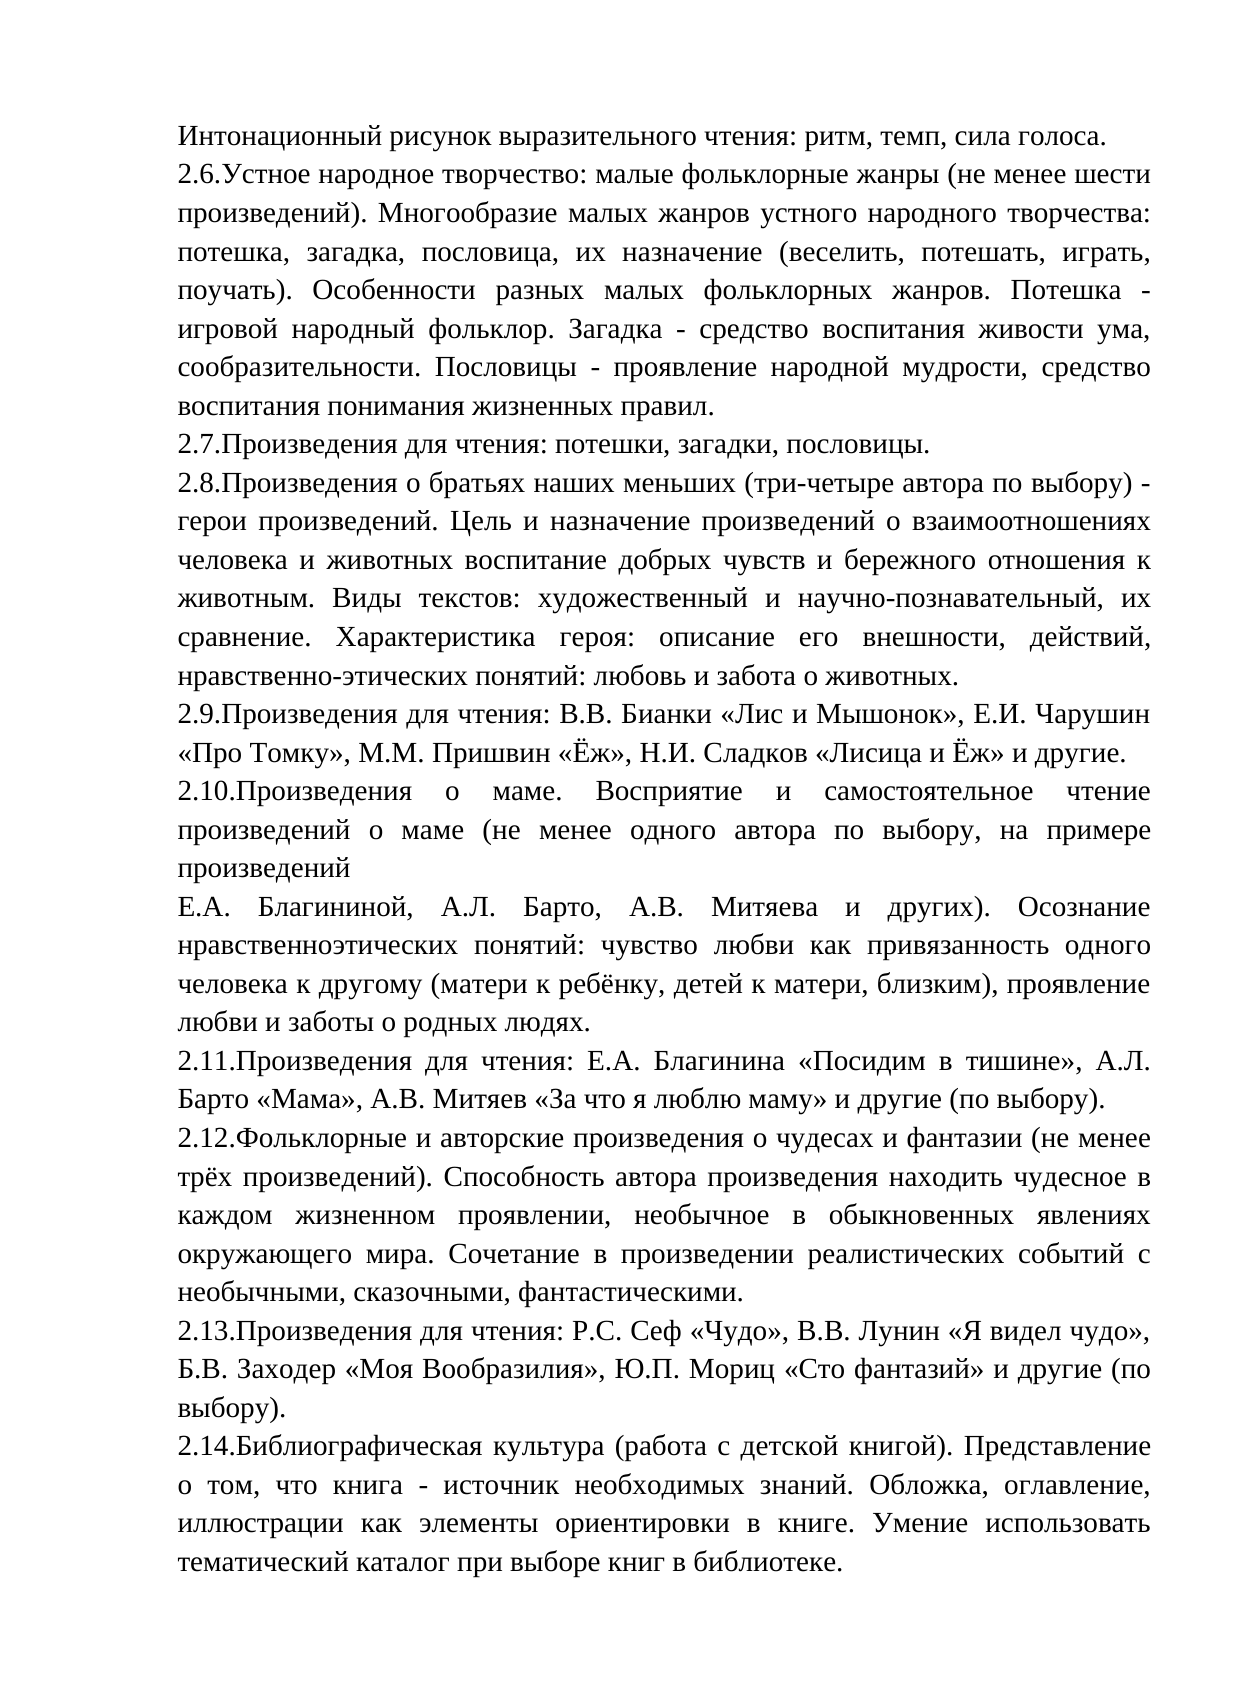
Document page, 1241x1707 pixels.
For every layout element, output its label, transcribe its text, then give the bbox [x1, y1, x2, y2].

text 2.14.Библиографическая культура (работа с детской книгой). Представление о том, что книга - источник необходимых знаний. Обложка, оглавление, иллюстрации как элементы ориентировки в книге. Умение использовать тематический каталог при выборе книг в библиотеке. [177, 1428, 1152, 1578]
text 2.6.Устное народное творчество: малые фольклорные жанры (не менее шести произведений). Многообразие малых жанров устного народного творчества: потешка, загадка, пословица, их назначение (веселить, потешать, играть, поучать). Особенности разных малых фольклорных жанров. Потешка - игровой народный фольклор. Загадка - средство воспитания живости ума, сообразительности. Пословицы - проявление народной мудрости, средство воспитания понимания жизненных правил. [177, 157, 1152, 421]
text 2.11.Произведения для чтения: Е.А. Благинина «Посидим в тишине», А.Л. Барто «Мама», А.В. Митяев «За что я люблю маму» и другие (по выбору). [177, 1043, 1152, 1115]
text 2.9.Произведения для чтения: В.В. Бианки «Лис и Мышонок», Е.И. Чарушин «Про Томку», М.М. Пришвин «Ёж», Н.И. Сладков «Лисица и Ёж» и другие. [177, 696, 1152, 768]
text 2.8.Произведения о братьях наших меньших (три-четыре автора по выбору) - герои произведений. Цель и назначение произведений о взаимоотношениях человека и животных воспитание добрых чувств и бережного отношения к животным. Виды текстов: художественный и научно-познавательный, их сравнение. Характеристика героя: описание его внешности, действий, нравственно-этических понятий: любовь и забота о животных. [177, 465, 1152, 691]
text 2.7.Произведения для чтения: потешки, загадки, пословицы. [177, 426, 1152, 460]
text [177, 118, 1152, 152]
text Е.А. Благининой, А.Л. Барто, А.В. Митяева и других). Осознание нравственноэтических понятий: чувство любви как привязанность одного человека к другому (матери к ребёнку, детей к матери, близким), проявление любви и заботы о родных людях. [177, 889, 1152, 1038]
text 2.12.Фольклорные и авторские произведения о чудесах и фантазии (не менее трёх произведений). Способность автора произведения находить чудесное в каждом жизненном проявлении, необычное в обыкновенных явлениях окружающего мира. Сочетание в произведении реалистических событий с необычными, сказочными, фантастическими. [177, 1120, 1152, 1308]
text 2.10.Произведения о маме. Восприятие и самостоятельное чтение произведений о маме (не менее одного автора по выбору, на примере произведений [177, 773, 1152, 884]
text 2.13.Произведения для чтения: Р.С. Сеф «Чудо», В.В. Лунин «Я видел чудо», Б.В. Заходер «Моя Вообразилия», Ю.П. Мориц «Сто фантазий» и другие (по выбору). [177, 1313, 1152, 1423]
